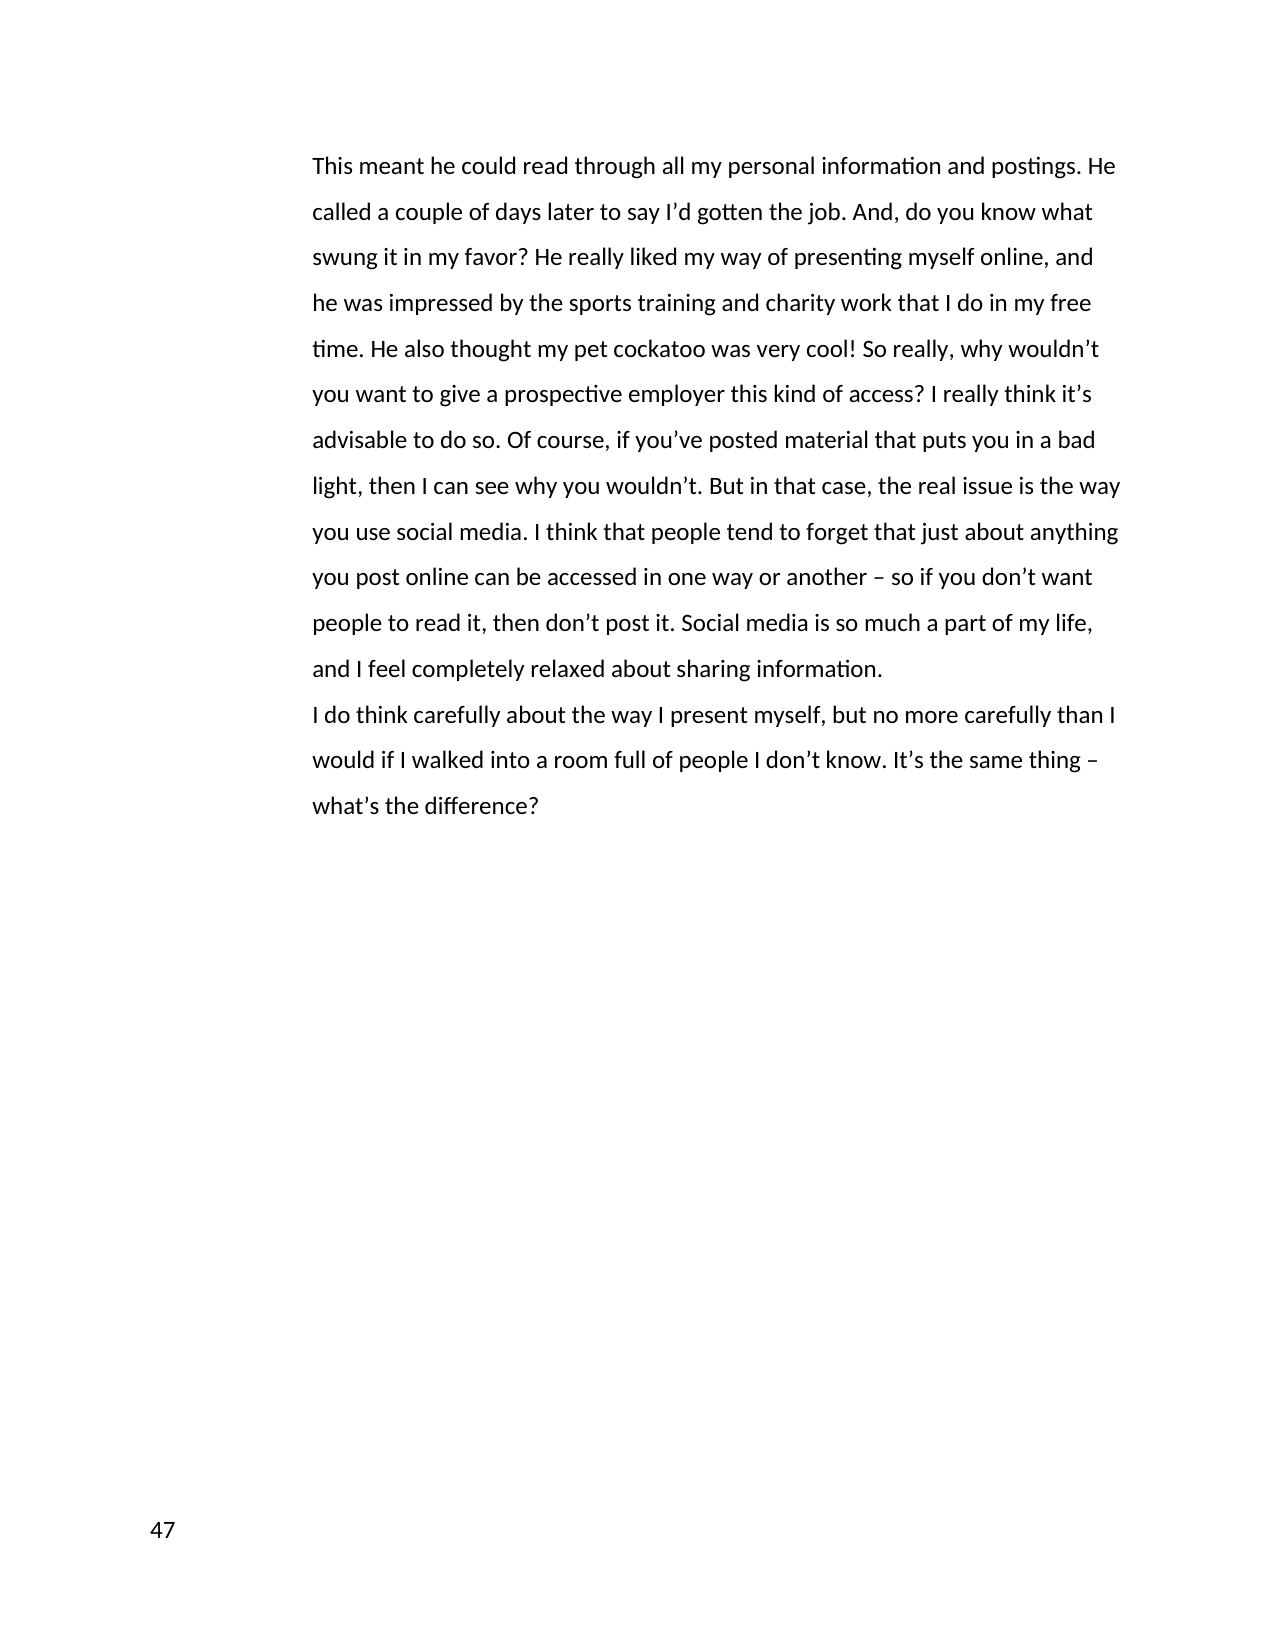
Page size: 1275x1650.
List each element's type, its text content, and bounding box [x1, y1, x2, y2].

text I do think carefully about the way I present myself, but no more carefully than I would if I walked into a room full of people I don’t know. It’s the same thing – what’s the difference? [150, 699, 1125, 821]
text This meant he could read through all my personal information and postings. He called a couple of days later to say I’d gotten the job. And, do you know what swung it in my favor? He really liked my way of presenting myself online, and he was impressed by the sports training and charity work that I do in my free time. He also thought my pet cockatoo was very cool! So really, why wouldn’t you want to give a prospective employer this kind of access? I really think it’s advisable to do so. Of course, if you’ve posted material that puts you in a bad light, then I can see why you wouldn’t. But in that case, the real issue is the way you use social media. I think that people tend to forget that just about anything you post online can be accessed in one way or another – so if you don’t want people to read it, then don’t post it. Social media is so much a part of my life, and I feel completely relaxed about sharing information. [150, 150, 1125, 683]
